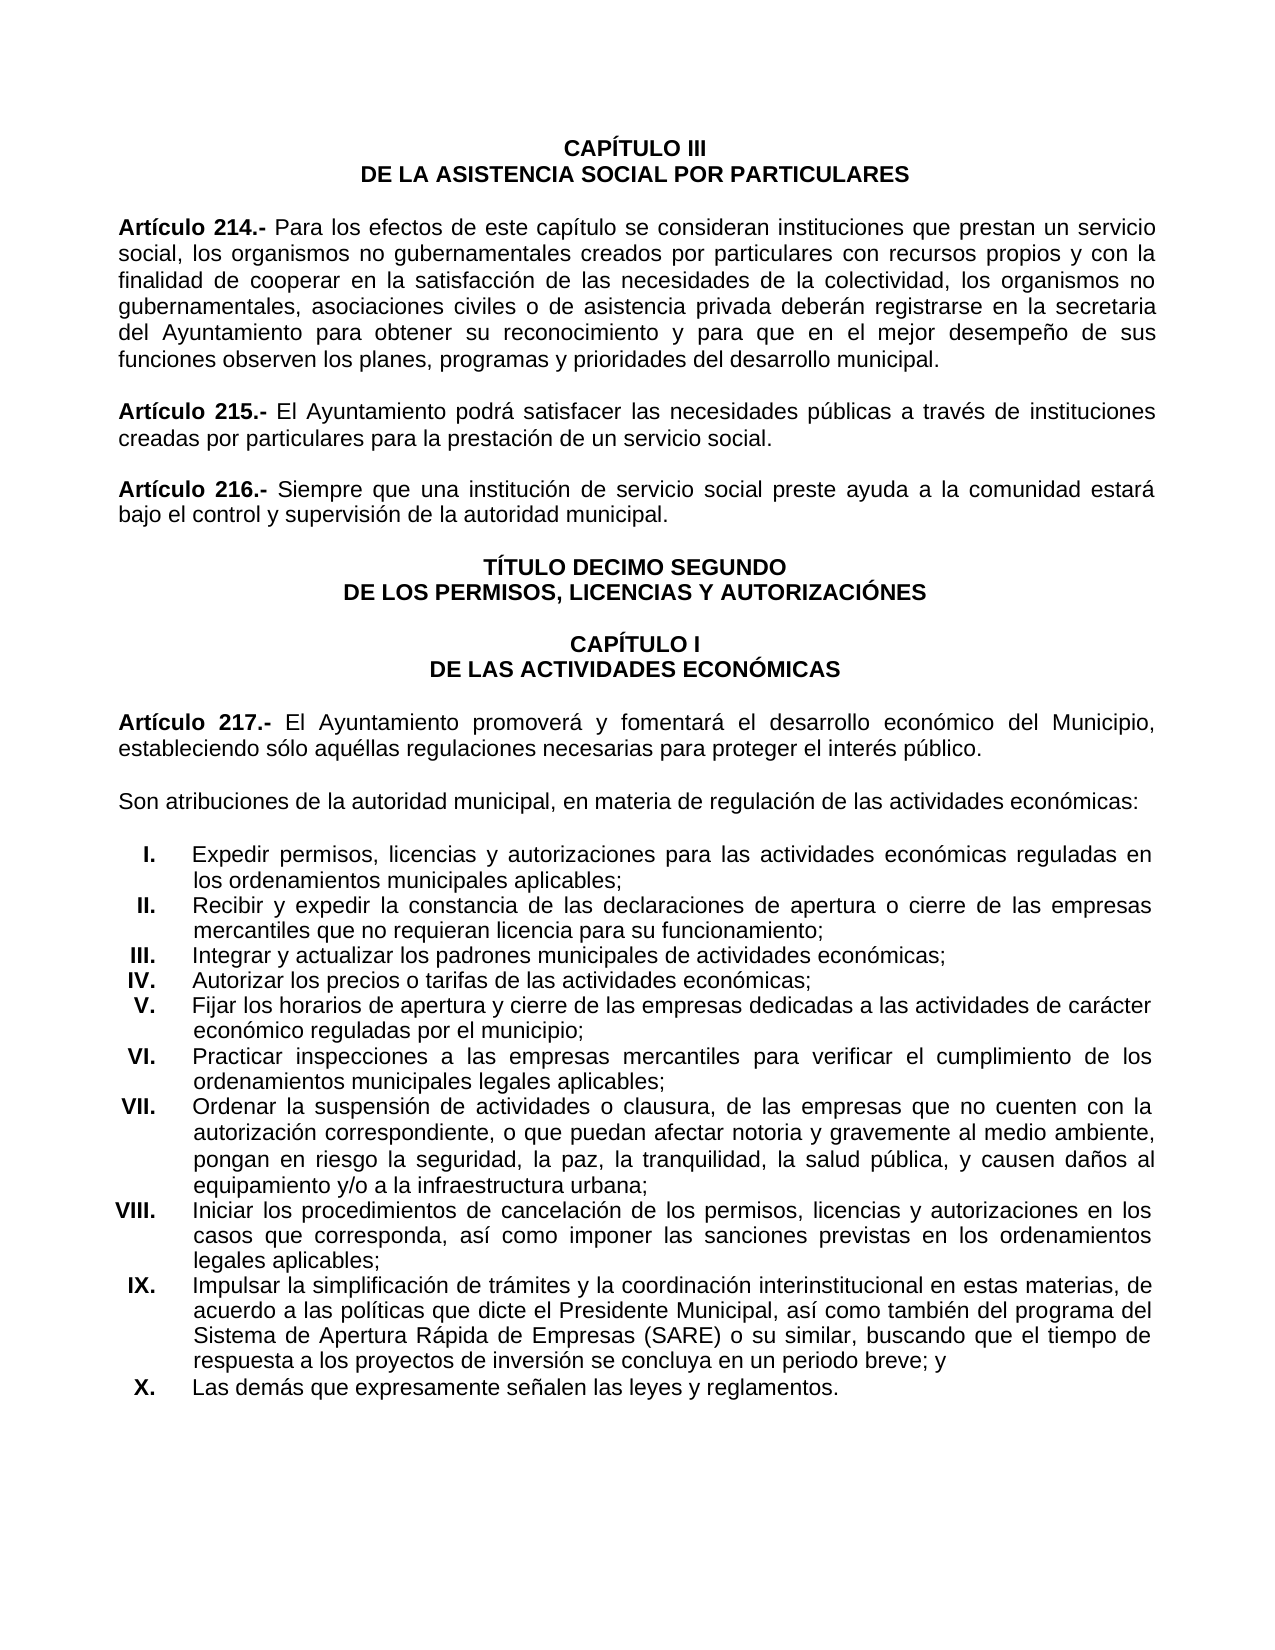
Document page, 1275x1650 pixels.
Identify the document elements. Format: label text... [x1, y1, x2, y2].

text V. Fijar los horarios de apertura y cierre de las empresas dedicadas a las actividades de carácter económico reguladas por el municipio; [134, 994, 1155, 1044]
text VII. Ordenar la suspensión de actividades o clausura, de las empresas que no cuenten con la [121, 1094, 1155, 1119]
text DE LAS ACTIVIDADES ECONÓMICAS [426, 658, 844, 683]
text DE LA ASISTENCIA SOCIAL POR PARTICULARES [357, 161, 913, 187]
text legales aplicables; [193, 1248, 384, 1273]
text Sistema de Apertura Rápida de Empresas (SARE) o su similar, buscando que el tiempo de [193, 1324, 1155, 1349]
text Artículo 215.- El Ayuntamiento podrá satisfacer las necesidades públicas a través de instituciones creadas por particulares para la prestación de un servicio social. [118, 398, 1156, 451]
text IV. Autorizar los precios o tarifas de las actividades económicas; [127, 968, 814, 993]
text VI. Practicar inspecciones a las empresas mercantiles para verificar el cumplimiento de los ordenamientos municipales legales aplicables; [127, 1044, 1156, 1094]
text IX. Impulsar la simplificación de trámites y la coordinación interinstitucional en estas materias, de acuerdo a las políticas que dicte el Presidente Municipal, así como también del programa del [127, 1274, 1156, 1324]
text VIII. Iniciar los procedimientos de cancelación de los permisos, licencias y autorizaciones en los casos que corresponda, así como imponer las sanciones previstas en los ordenamientos [115, 1198, 1156, 1248]
text TÍTULO DECIMO SEGUNDO [479, 554, 790, 580]
text Artículo 214.- Para los efectos de este capítulo se consideran instituciones que prestan un servicio social, los organismos no gubernamentales creados por particulares con recursos propios y con la finalidad de cooperar en la satisfacción de las necesidades de la colectividad, los organismos no gubernamentales, asociaciones civiles o de asistencia privada deberán registrarse en la secretaria del Ayuntamiento para obtener su reconocimiento y para que en el mejor desempeño de sus funciones observen los planes, programas y prioridades del desarrollo municipal. [118, 214, 1156, 372]
text Son atribuciones de la autoridad municipal, en materia de regulación de las actividades económicas: [118, 788, 1142, 814]
text DE LOS PERMISOS, LICENCIAS Y AUTORIZACIÓNES [339, 580, 930, 605]
text III. Integrar y actualizar los padrones municipales de actividades económicas; [130, 943, 1171, 968]
text Artículo 217.- El Ayuntamiento promoverá y fomentará el desarrollo económico del Municipio, estableciendo sólo aquéllas regulaciones necesarias para proteger el interés público. [118, 709, 1156, 762]
text CAPÍTULO I [566, 631, 704, 658]
text I. Expedir permisos, licencias y autorizaciones para las actividades económicas reguladas en los ordenamientos municipales aplicables; [143, 841, 1156, 893]
text Artículo 216.- Siempre que una institución de servicio social preste ayuda a la comunidad estará bajo el control y supervisión de la autoridad municipal. [118, 478, 1155, 528]
text CAPÍTULO III [560, 134, 710, 161]
text autorización correspondiente, o que puedan afectar notoria y gravemente al medio ambiente, pongan en riesgo la seguridad, la paz, la tranquilidad, la salud pública, y causen daños al equipamiento y/o a la infraestructura urbana; [193, 1119, 1156, 1198]
text respuesta a los proyectos de inversión se concluya en un periodo breve; y [193, 1349, 950, 1374]
text X. Las demás que expresamente señalen las leyes y reglamentos. [134, 1374, 1171, 1400]
text II. Recibir y expedir la constancia de las declaraciones de apertura o cierre de las empresas mercantiles que no requieran licencia para su funcionamiento; [137, 893, 1155, 943]
